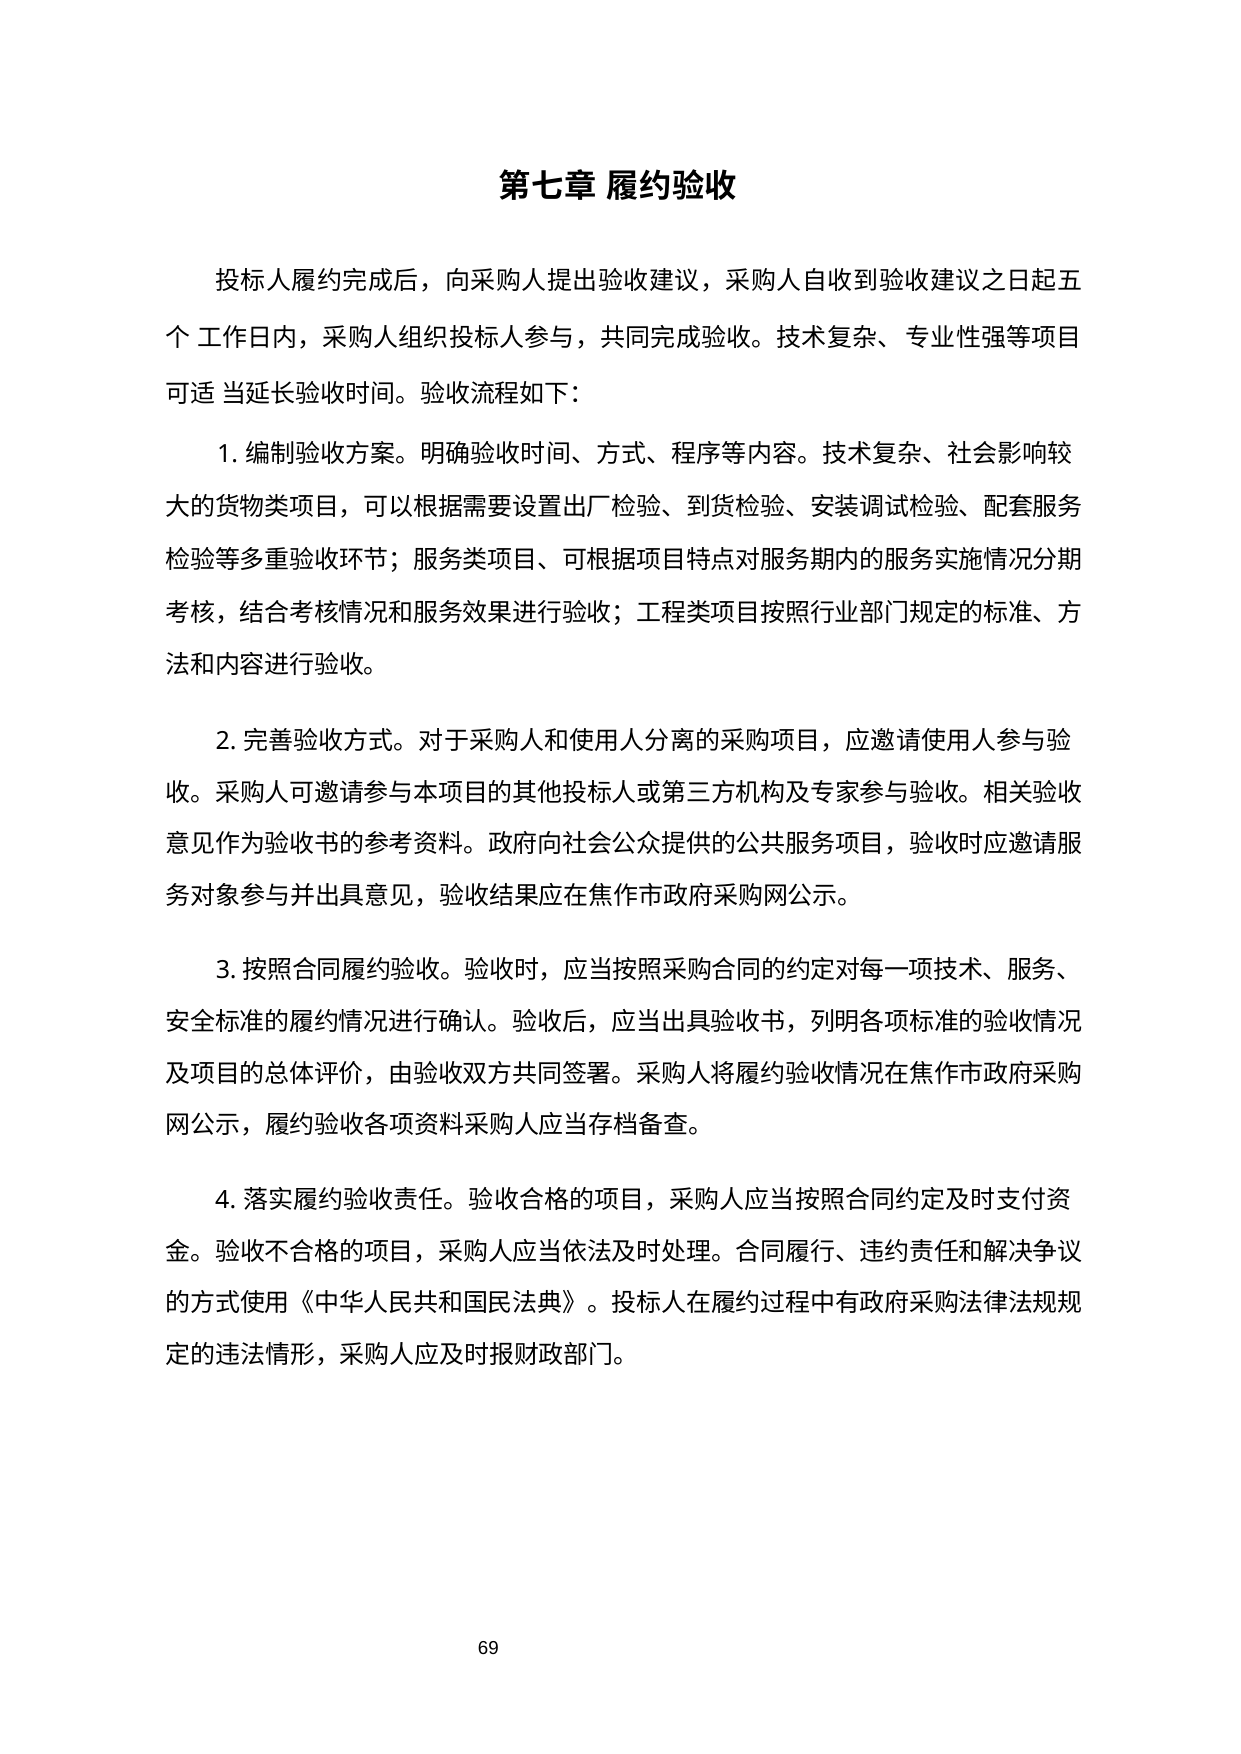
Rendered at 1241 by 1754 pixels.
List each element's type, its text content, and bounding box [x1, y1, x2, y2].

text 第七章 履约验收 [499, 163, 1090, 207]
text 3. 按照合同履约验收。验收时，应当按照采购合同的约定对每一项技术、服务、 安全标准的履约情况进行确认。验收后，应当出具验收书，列明各项标准的验收情况 及项目的总体评价，由验收双方共同签署。采购人将履约验收情况在焦作市政府采购 网公示，履约验收各项资料采购人应当存档备查。 [165, 950, 1090, 1141]
text 4. 落实履约验收责任。验收合格的项目，采购人应当按照合同约定及时支付资 金。验收不合格的项目，采购人应当依法及时处理。合同履行、违约责任和解决争议 的方式使用《中华人民共和国民法典》。投标人在履约过程中有政府采购法律法规规 定的违法情形，采购人应及时报财政部门。 [165, 1179, 1082, 1371]
text 投标人履约完成后，向采购人提出验收建议，采购人自收到验收建议之日起五个 工作日内，采购人组织投标人参与，共同完成验收。技术复杂、专业性强等项目可适 当延长验收时间。验收流程如下： [165, 261, 1082, 410]
text 1. 编制验收方案。明确验收时间、方式、程序等内容。技术复杂、社会影响较 大的货物类项目，可以根据需要设置出厂检验、到货检验、安装调试检验、配套服务 检验等多重验收环节；服务类项目、可根据项目特点对服务期内的服务实施情况分期 考核，结合考核情况和服务效果进行验收；工程类项目按照行业部门规定的标准、方 法和内容进行验收。 [165, 433, 1082, 681]
text 2. 完善验收方式。对于采购人和使用人分离的采购项目，应邀请使用人参与验 收。采购人可邀请参与本项目的其他投标人或第三方机构及专家参与验收。相关验收 意见作为验收书的参考资料。政府向社会公众提供的公共服务项目，验收时应邀请服 务对象参与并出具意见，验收结果应在焦作市政府采购网公示。 [165, 720, 1082, 912]
